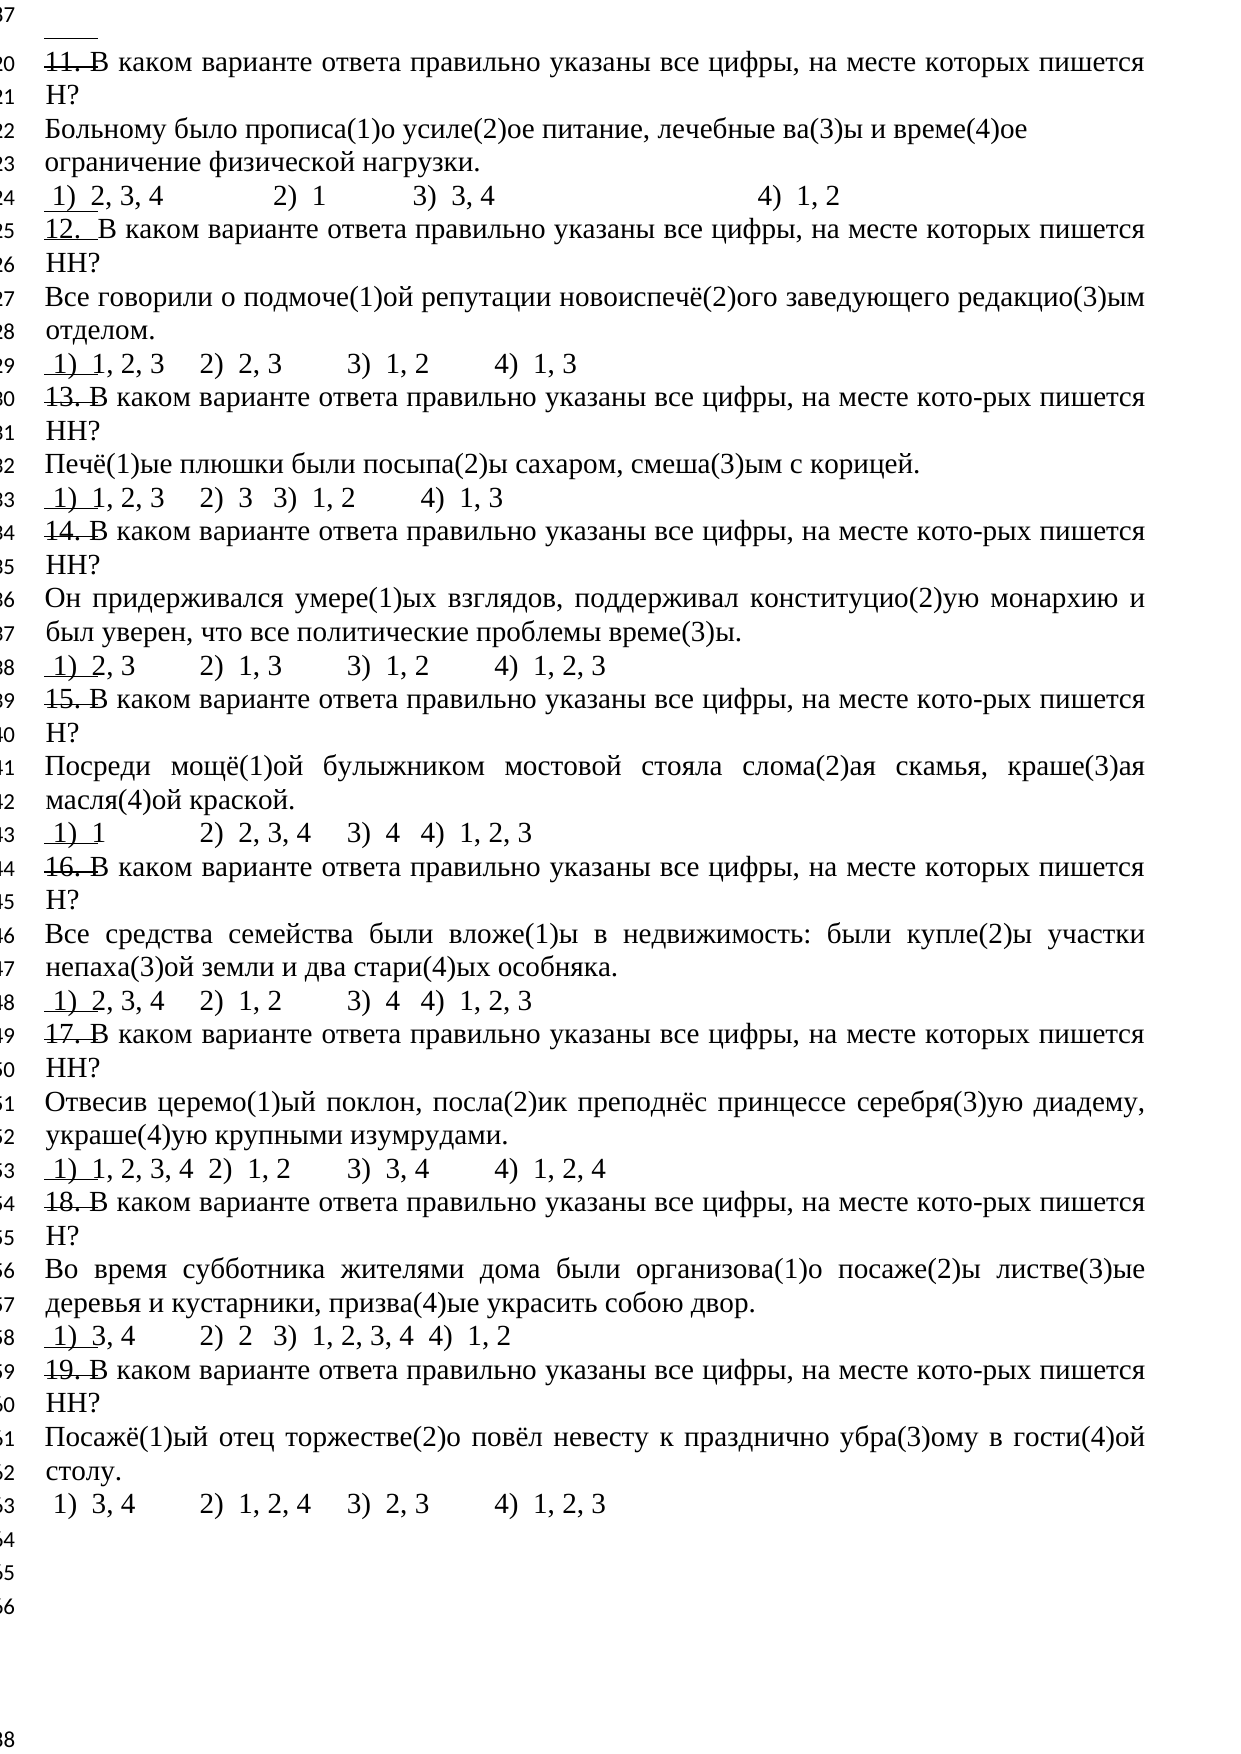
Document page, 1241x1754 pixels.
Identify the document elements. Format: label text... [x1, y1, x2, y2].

text 1) 1 2) 2, 3, 4 3) 4 4) 1, 2, 3 [44, 815, 1146, 849]
text Печё(1)ые плюшки были посыпа(2)ы сахаром, смеша(3)ым с корицей. [44, 446, 1146, 480]
text 1) 3, 4 2) 2 3) 1, 2, 3, 4 4) 1, 2 [44, 1318, 1146, 1352]
text Он придерживался умере(1)ых взглядов, поддерживал конституцио(2)ую монархию и был уверен, что все политические проблемы време(3)ы. [44, 581, 1146, 648]
text Все говорили о подмоче(1)ой репутации новоиспечё(2)ого заведующего редакцио(3)ым отделом. [44, 279, 1146, 346]
text 14. В каком варианте ответа правильно указаны все цифры, на месте кото-рых пишется НН? [44, 513, 1146, 581]
text 1) 3, 4 2) 1, 2, 4 3) 2, 3 4) 1, 2, 3 [44, 1486, 1146, 1520]
text 18. В каком варианте ответа правильно указаны все цифры, на месте кото-рых пишется Н? [44, 1184, 1146, 1251]
text Посреди мощё(1)ой булыжником мостовой стояла слома(2)ая скамья, краше(3)ая масля(4)ой краской. [44, 748, 1146, 815]
text Во время субботника жителями дома были организова(1)о посаже(2)ы листве(3)ые деревья и кустарники, призва(4)ые украсить собою двор. [44, 1251, 1146, 1318]
text 1) 2, 3 2) 1, 3 3) 1, 2 4) 1, 2, 3 [44, 648, 1146, 681]
text 19. В каком варианте ответа правильно указаны все цифры, на месте кото-рых пишется НН? [44, 1352, 1146, 1419]
text 1) 2, 3, 4 2) 1 3) 3, 4 4) 1, 2 [44, 178, 1146, 212]
text 1) 1, 2, 3, 4 2) 1, 2 3) 3, 4 4) 1, 2, 4 [44, 1151, 1146, 1184]
text 1) 1, 2, 3 2) 2, 3 3) 1, 2 4) 1, 3 [44, 346, 1146, 379]
text 17. В каком варианте ответа правильно указаны все цифры, на месте которых пишется НН? [44, 1017, 1146, 1084]
text 15. В каком варианте ответа правильно указаны все цифры, на месте кото-рых пишется Н? [44, 681, 1146, 748]
text 12. В каком варианте ответа правильно указаны все цифры, на месте которых пишется НН? [44, 212, 1146, 279]
text Отвесив церемо(1)ый поклон, посла(2)ик преподнёс принцессе серебря(3)ую диадему, украше(4)ую крупными изумрудами. [44, 1084, 1146, 1151]
text 1) 2, 3, 4 2) 1, 2 3) 4 4) 1, 2, 3 [44, 983, 1146, 1017]
text Посажё(1)ый отец торжестве(2)о повёл невесту к празднично убра(3)ому в гости(4)ой столу. [44, 1419, 1146, 1486]
text Больному было прописа(1)о усиле(2)ое питание, лечебные ва(3)ы и време(4)ое [44, 111, 1146, 144]
text 11. В каком варианте ответа правильно указаны все цифры, на месте которых пишется Н? [44, 44, 1146, 111]
text 13. В каком варианте ответа правильно указаны все цифры, на месте кото-рых пишется НН? [44, 379, 1146, 446]
text ограничение физической нагрузки. [44, 144, 1146, 178]
text 16. В каком варианте ответа правильно указаны все цифры, на месте которых пишется Н? [44, 849, 1146, 916]
text 1) 1, 2, 3 2) 3 3) 1, 2 4) 1, 3 [44, 480, 1146, 513]
text Все средства семейства были вложе(1)ы в недвижимость: были купле(2)ы участки непаха(3)ой земли и два стари(4)ых особняка. [44, 916, 1146, 983]
